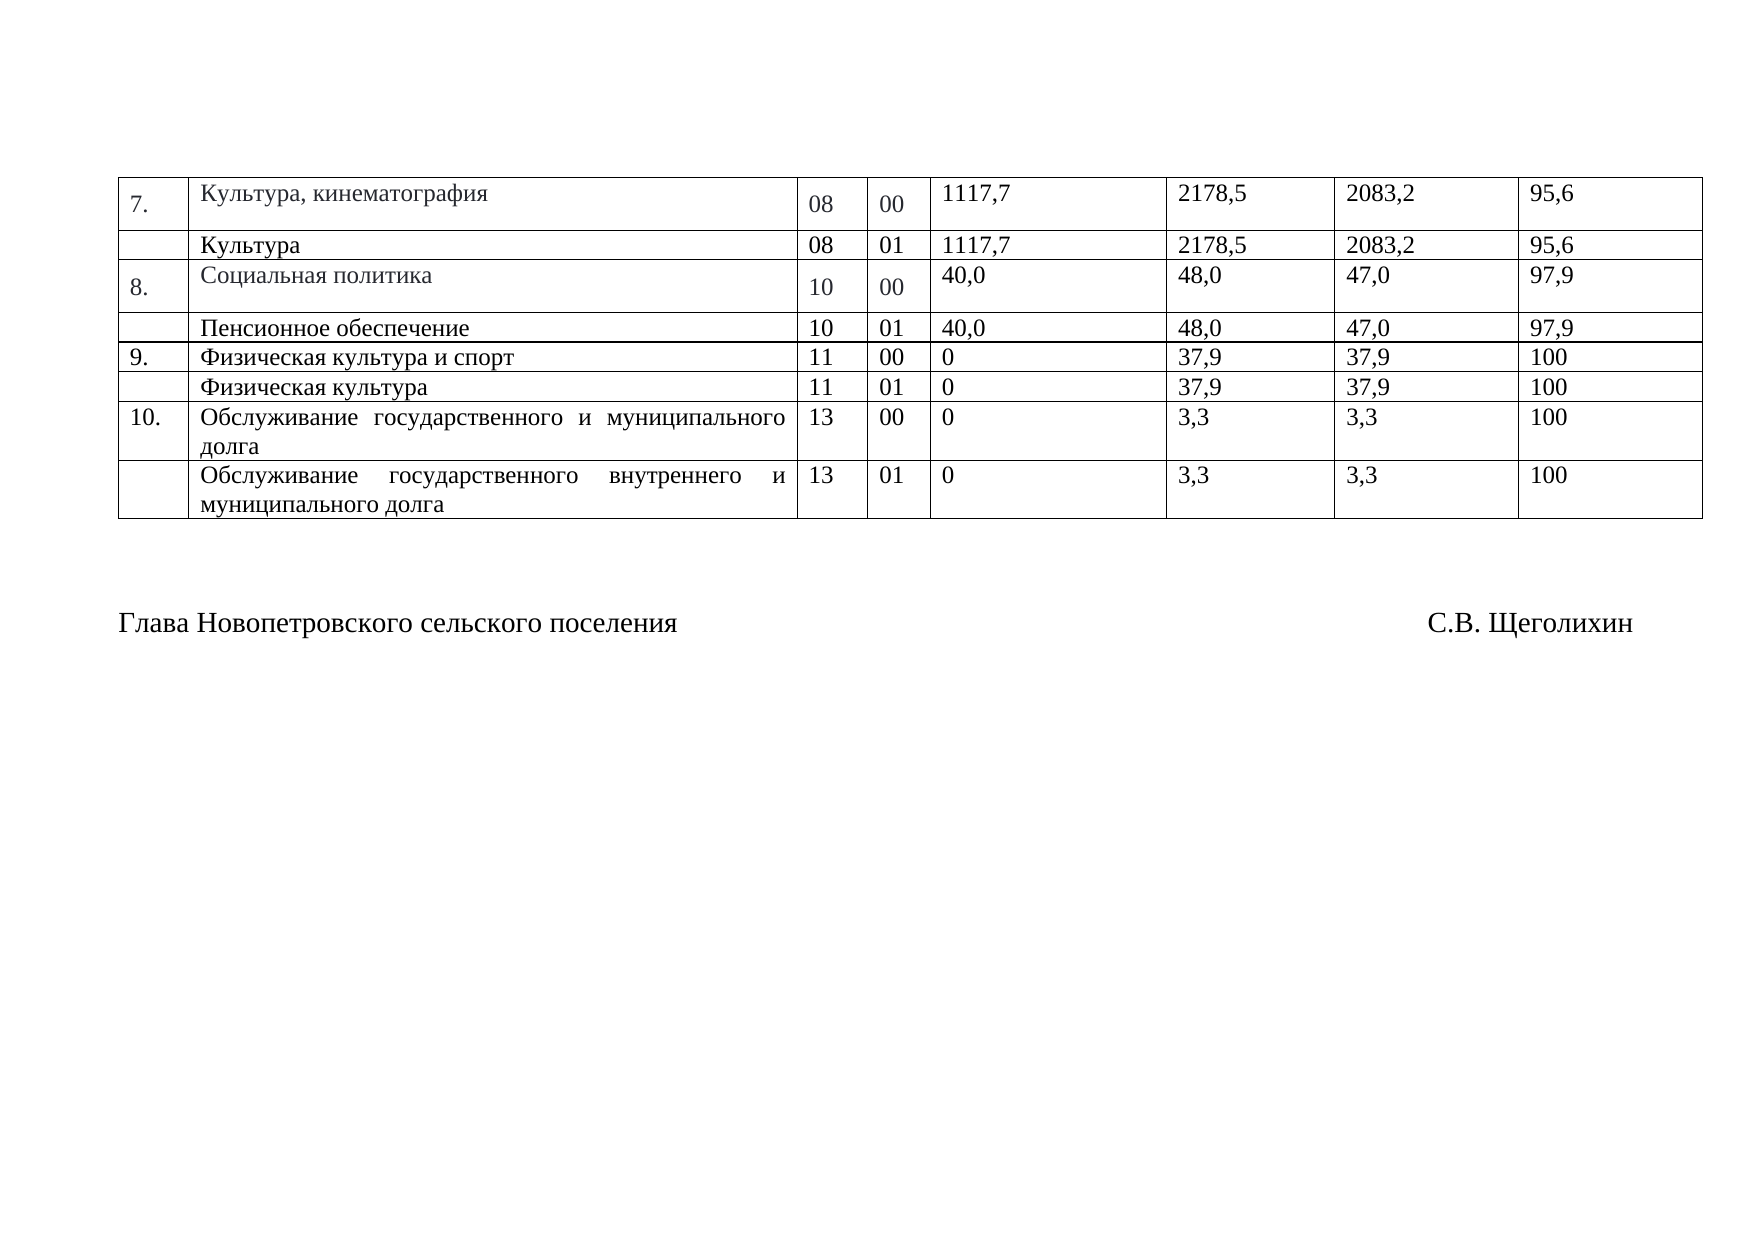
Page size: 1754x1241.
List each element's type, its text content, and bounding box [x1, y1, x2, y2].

table_cell 2083,2 [1335, 178, 1518, 229]
table_cell 3,3 [1167, 402, 1334, 459]
table_cell 11 [798, 372, 867, 401]
table_cell Физическая культура и спорт [189, 343, 797, 371]
table_cell 7. [119, 178, 188, 229]
table_cell 47,0 [1335, 260, 1518, 312]
table_cell 08 [798, 178, 867, 229]
table_cell 10. [119, 402, 188, 459]
table_cell Социальная политика [189, 260, 797, 312]
table_cell 13 [798, 402, 867, 459]
table_cell [119, 461, 188, 518]
table_cell 0 [931, 372, 1166, 401]
table_cell 47,0 [1335, 313, 1518, 341]
table_cell 100 [1519, 372, 1702, 401]
table_cell 37,9 [1167, 372, 1334, 401]
table_cell 1117,7 [931, 231, 1166, 259]
table_cell Обслуживание государственного и муниципального долга [189, 402, 797, 459]
table_cell 95,6 [1519, 231, 1702, 259]
table_cell Пенсионное обеспечение [189, 313, 797, 341]
table_cell 97,9 [1519, 260, 1702, 312]
table_cell 1117,7 [931, 178, 1166, 229]
table_cell 37,9 [1335, 372, 1518, 401]
table_cell 100 [1519, 402, 1702, 459]
table_cell 100 [1519, 461, 1702, 518]
table_cell Обслуживание государственного внутреннего и муниципального долга [189, 461, 797, 518]
table_cell [119, 313, 188, 341]
table_cell 01 [868, 461, 930, 518]
table_cell 100 [1519, 343, 1702, 371]
text Глава Новопетровского сельского поселения С.В. Щеголихин [118, 605, 1636, 639]
table_cell 48,0 [1167, 313, 1334, 341]
table_cell 3,3 [1167, 461, 1334, 518]
table_cell [119, 231, 188, 259]
table_cell 00 [868, 178, 930, 229]
table_cell Культура [189, 231, 797, 259]
table_cell 9. [119, 343, 188, 371]
table_cell 01 [868, 372, 930, 401]
table_cell 40,0 [931, 260, 1166, 312]
table_cell 13 [798, 461, 867, 518]
table_cell 08 [798, 231, 867, 259]
table_cell 11 [798, 343, 867, 371]
table_cell 00 [868, 260, 930, 312]
table_cell Физическая культура [189, 372, 797, 401]
table_cell 8. [119, 260, 188, 312]
table_cell 37,9 [1167, 343, 1334, 371]
table_cell 40,0 [931, 313, 1166, 341]
table_cell 37,9 [1335, 343, 1518, 371]
table_cell 0 [931, 461, 1166, 518]
table_cell 00 [868, 343, 930, 371]
table_cell 3,3 [1335, 402, 1518, 459]
table_cell 0 [931, 343, 1166, 371]
table_cell 10 [798, 260, 867, 312]
table_cell 2178,5 [1167, 231, 1334, 259]
table_cell 2178,5 [1167, 178, 1334, 229]
table_cell 3,3 [1335, 461, 1518, 518]
table_cell 10 [798, 313, 867, 341]
table_cell Культура, кинематография [189, 178, 797, 229]
table_cell 01 [868, 231, 930, 259]
table_cell [119, 372, 188, 401]
table_cell 48,0 [1167, 260, 1334, 312]
table_cell 0 [931, 402, 1166, 459]
table_cell 01 [868, 313, 930, 341]
table_cell 95,6 [1519, 178, 1702, 229]
table_cell 00 [868, 402, 930, 459]
table_cell 97,9 [1519, 313, 1702, 341]
table_cell 2083,2 [1335, 231, 1518, 259]
